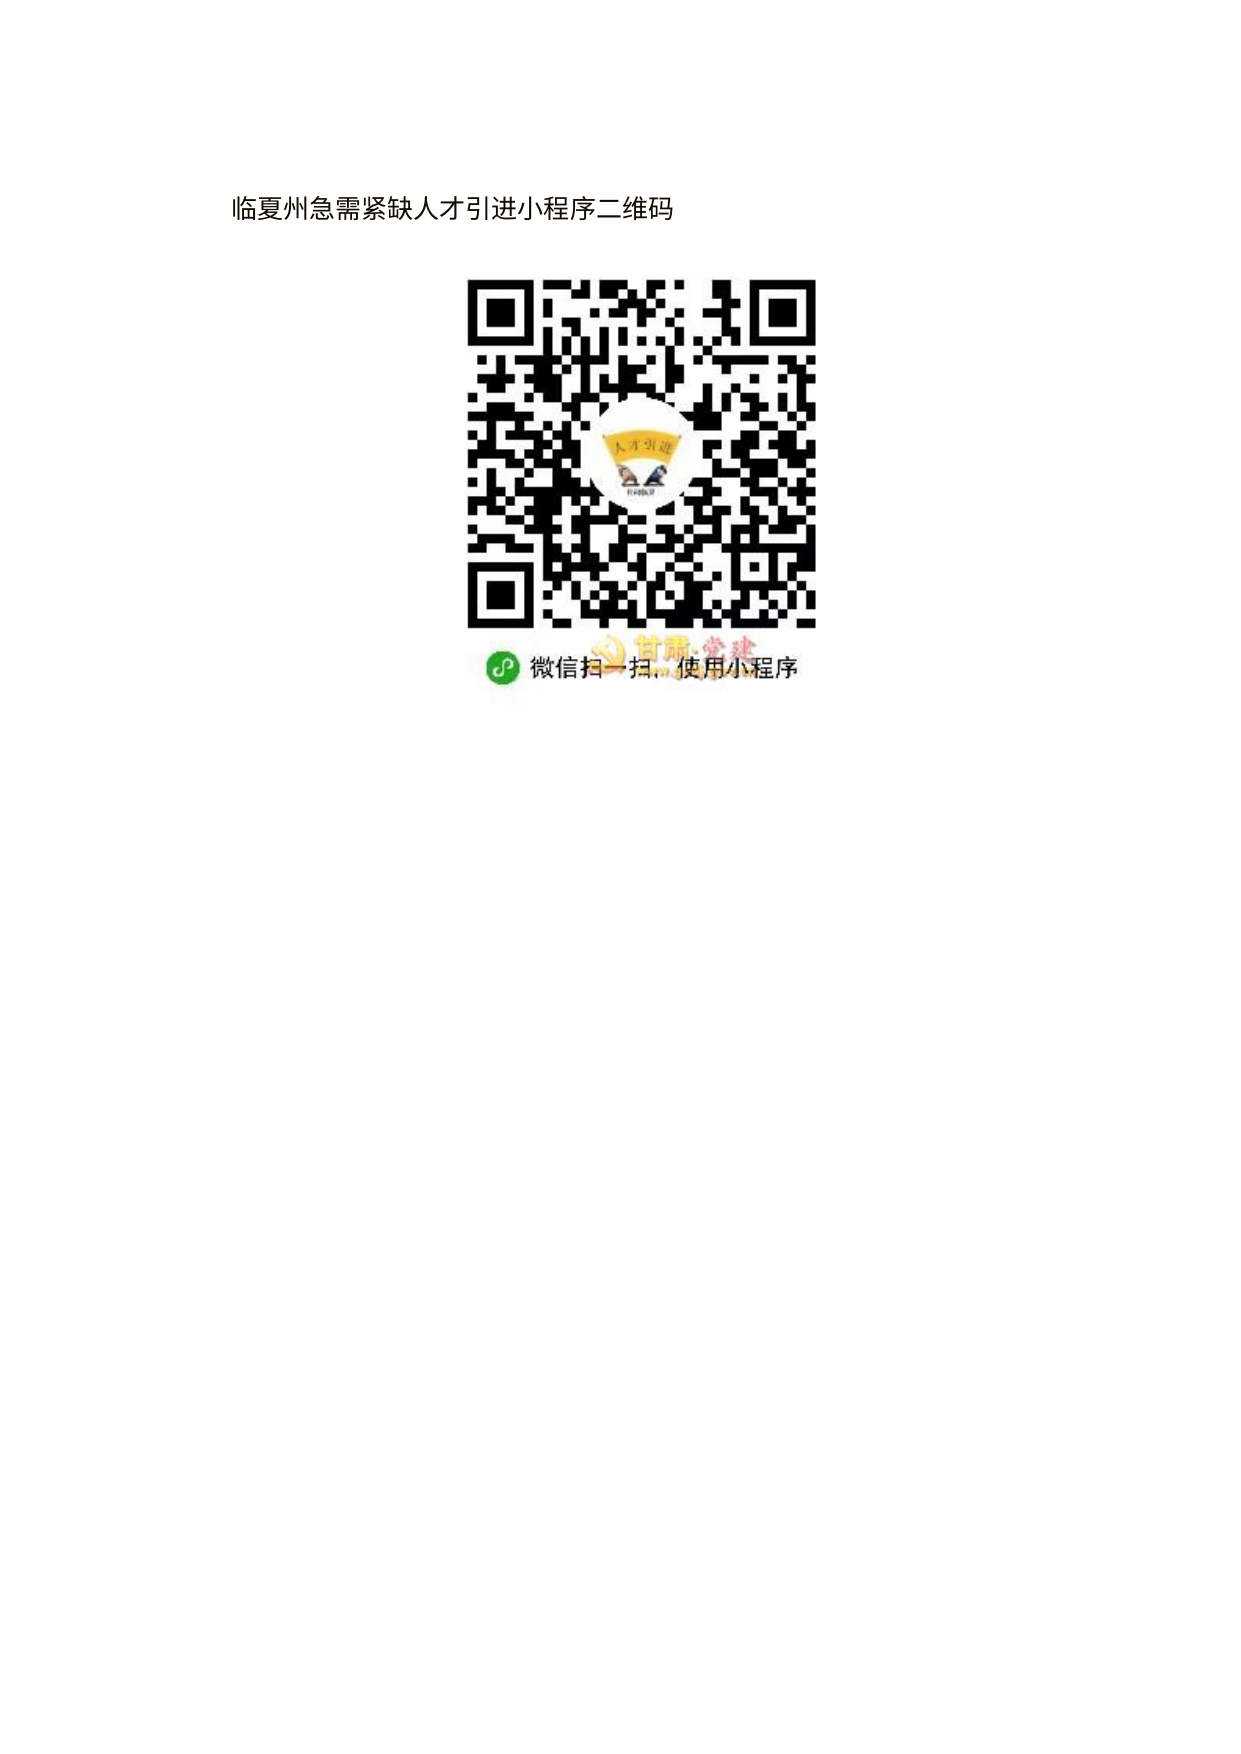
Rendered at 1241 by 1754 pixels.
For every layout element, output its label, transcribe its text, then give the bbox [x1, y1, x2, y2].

picture [440, 253, 844, 713]
text 临夏州急需紧缺人才引进小程序二维码 [187, 175, 1053, 240]
